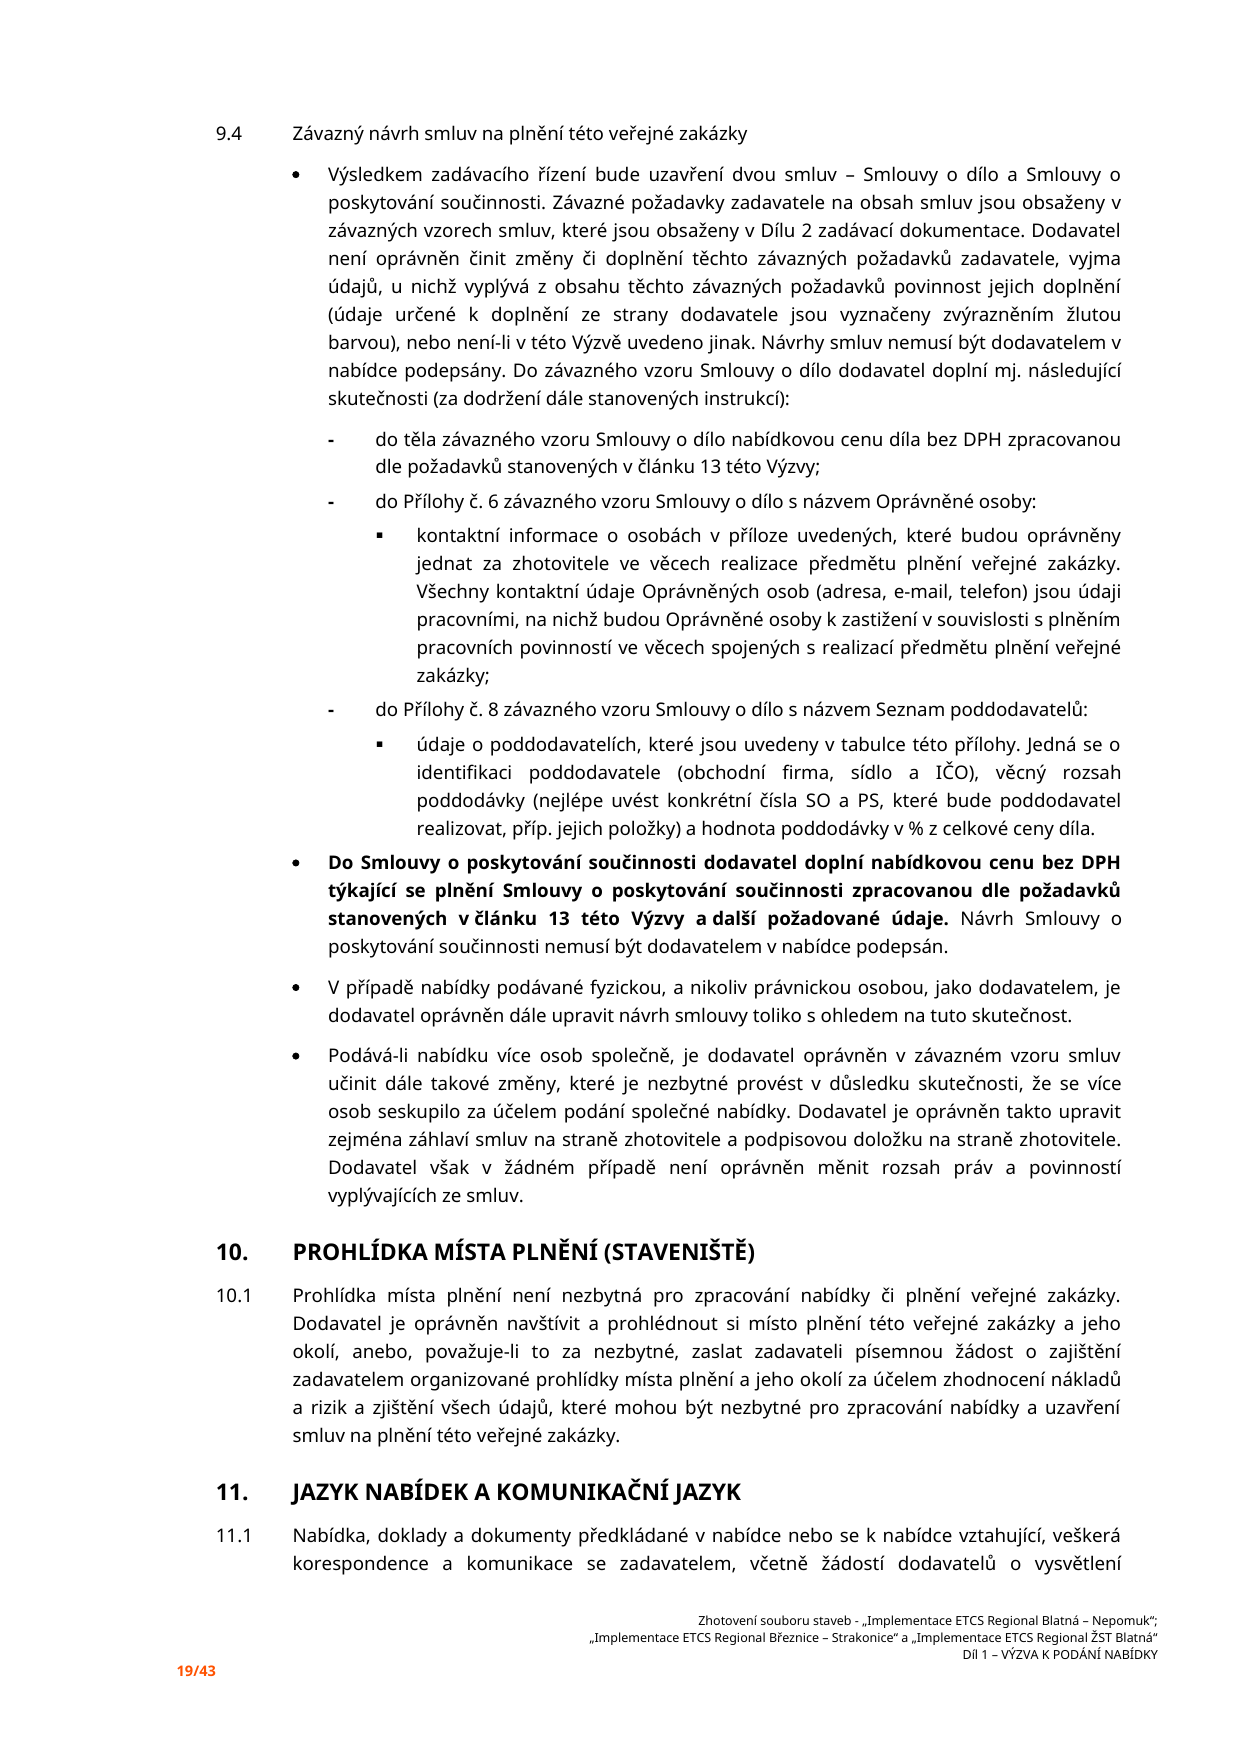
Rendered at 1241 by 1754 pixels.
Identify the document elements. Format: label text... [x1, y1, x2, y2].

text Do Smlouvy o poskytování součinnosti dodavatel doplní nabídkovou cenu bez DPH týkající se plnění Smlouvy o poskytování součinnosti zpracovanou dle požadavků stanovených v článku 13 této Výzvy a další požadované údaje. Návrh Smlouvy o poskytování součinnosti nemusí být dodavatelem v nabídce podepsán. [292, 849, 1122, 959]
text Podává-li nabídku více osob společně, je dodavatel oprávněn v závazném vzoru smluv učinit dále takové změny, které je nezbytné provést v důsledku skutečnosti, že se více osob seskupilo za účelem podání společné nabídky. Dodavatel je oprávněn takto upravit zejména záhlaví smluv na straně zhotovitele a podpisovou doložku na straně zhotovitele. Dodavatel však v žádném případě není oprávněn měnit rozsah práv a povinností vyplývajících ze smluv. [292, 1042, 1122, 1208]
text PROHLÍDKA MÍSTA PLNĚNÍ (STAVENIŠTĚ) [216, 1236, 1122, 1267]
text do Přílohy č. 6 závazného vzoru Smlouvy o dílo s názvem Oprávněné osoby: [328, 488, 1122, 514]
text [216, 1522, 1122, 1576]
text údaje o poddodavatelích, které jsou uvedeny v tabulce této přílohy. Jedná se o identifikaci poddodavatele (obchodní firma, sídlo a IČO), věcný rozsah poddodávky (nejlépe uvést konkrétní čísla SO a PS, které bude poddodavatel realizovat, příp. jejich položky) a hodnota poddodávky v % z celkové ceny díla. [375, 731, 1122, 841]
text JAZYK NABÍDEK A KOMUNIKAČNÍ JAZYK [216, 1476, 1122, 1507]
text V případě nabídky podávané fyzickou, a nikoliv právnickou osobou, jako dodavatelem, je dodavatel oprávněn dále upravit návrh smlouvy toliko s ohledem na tuto skutečnost. [292, 974, 1122, 1027]
text kontaktní informace o osobách v příloze uvedených, které budou oprávněny jednat za zhotovitele ve věcech realizace předmětu plnění veřejné zakázky. Všechny kontaktní údaje Oprávněných osob (adresa, e-mail, telefon) jsou údaji pracovními, na nichž budou Oprávněné osoby k zastižení v souvislosti s plněním pracovních povinností ve věcech spojených s realizací předmětu plnění veřejné zakázky; [375, 522, 1122, 688]
text Výsledkem zadávacího řízení bude uzavření dvou smluv – Smlouvy o dílo a Smlouvy o poskytování součinnosti. Závazné požadavky zadavatele na obsah smluv jsou obsaženy v závazných vzorech smluv, které jsou obsaženy v Dílu 2 zadávací dokumentace. Dodavatel není oprávněn činit změny či doplnění těchto závazných požadavků zadavatele, vyjma údajů, u nichž vyplývá z obsahu těchto závazných požadavků povinnost jejich doplnění (údaje určené k doplnění ze strany dodavatele jsou vyznačeny zvýrazněním žlutou barvou), nebo není-li v této Výzvě uvedeno jinak. Návrhy smluv nemusí být dodavatelem v nabídce podepsány. Do závazného vzoru Smlouvy o dílo dodavatel doplní mj. následující skutečnosti (za dodržení dále stanovených instrukcí): [292, 161, 1122, 411]
text do Přílohy č. 8 závazného vzoru Smlouvy o dílo s názvem Seznam poddodavatelů: [328, 697, 1122, 722]
text Závazný návrh smluv na plnění této veřejné zakázky [216, 121, 1122, 146]
text Prohlídka místa plnění není nezbytná pro zpracování nabídky či plnění veřejné zakázky. Dodavatel je oprávněn navštívit a prohlédnout si místo plnění této veřejné zakázky a jeho okolí, anebo, považuje-li to za nezbytné, zaslat zadavateli písemnou žádost o zajištění zadavatelem organizované prohlídky místa plnění a jeho okolí za účelem zhodnocení nákladů a rizik a zjištění všech údajů, které mohou být nezbytné pro zpracování nabídky a uzavření smluv na plnění této veřejné zakázky. [216, 1282, 1122, 1448]
text do těla závazného vzoru Smlouvy o dílo nabídkovou cenu díla bez DPH zpracovanou dle požadavků stanovených v článku 13 této Výzvy; [328, 426, 1122, 479]
